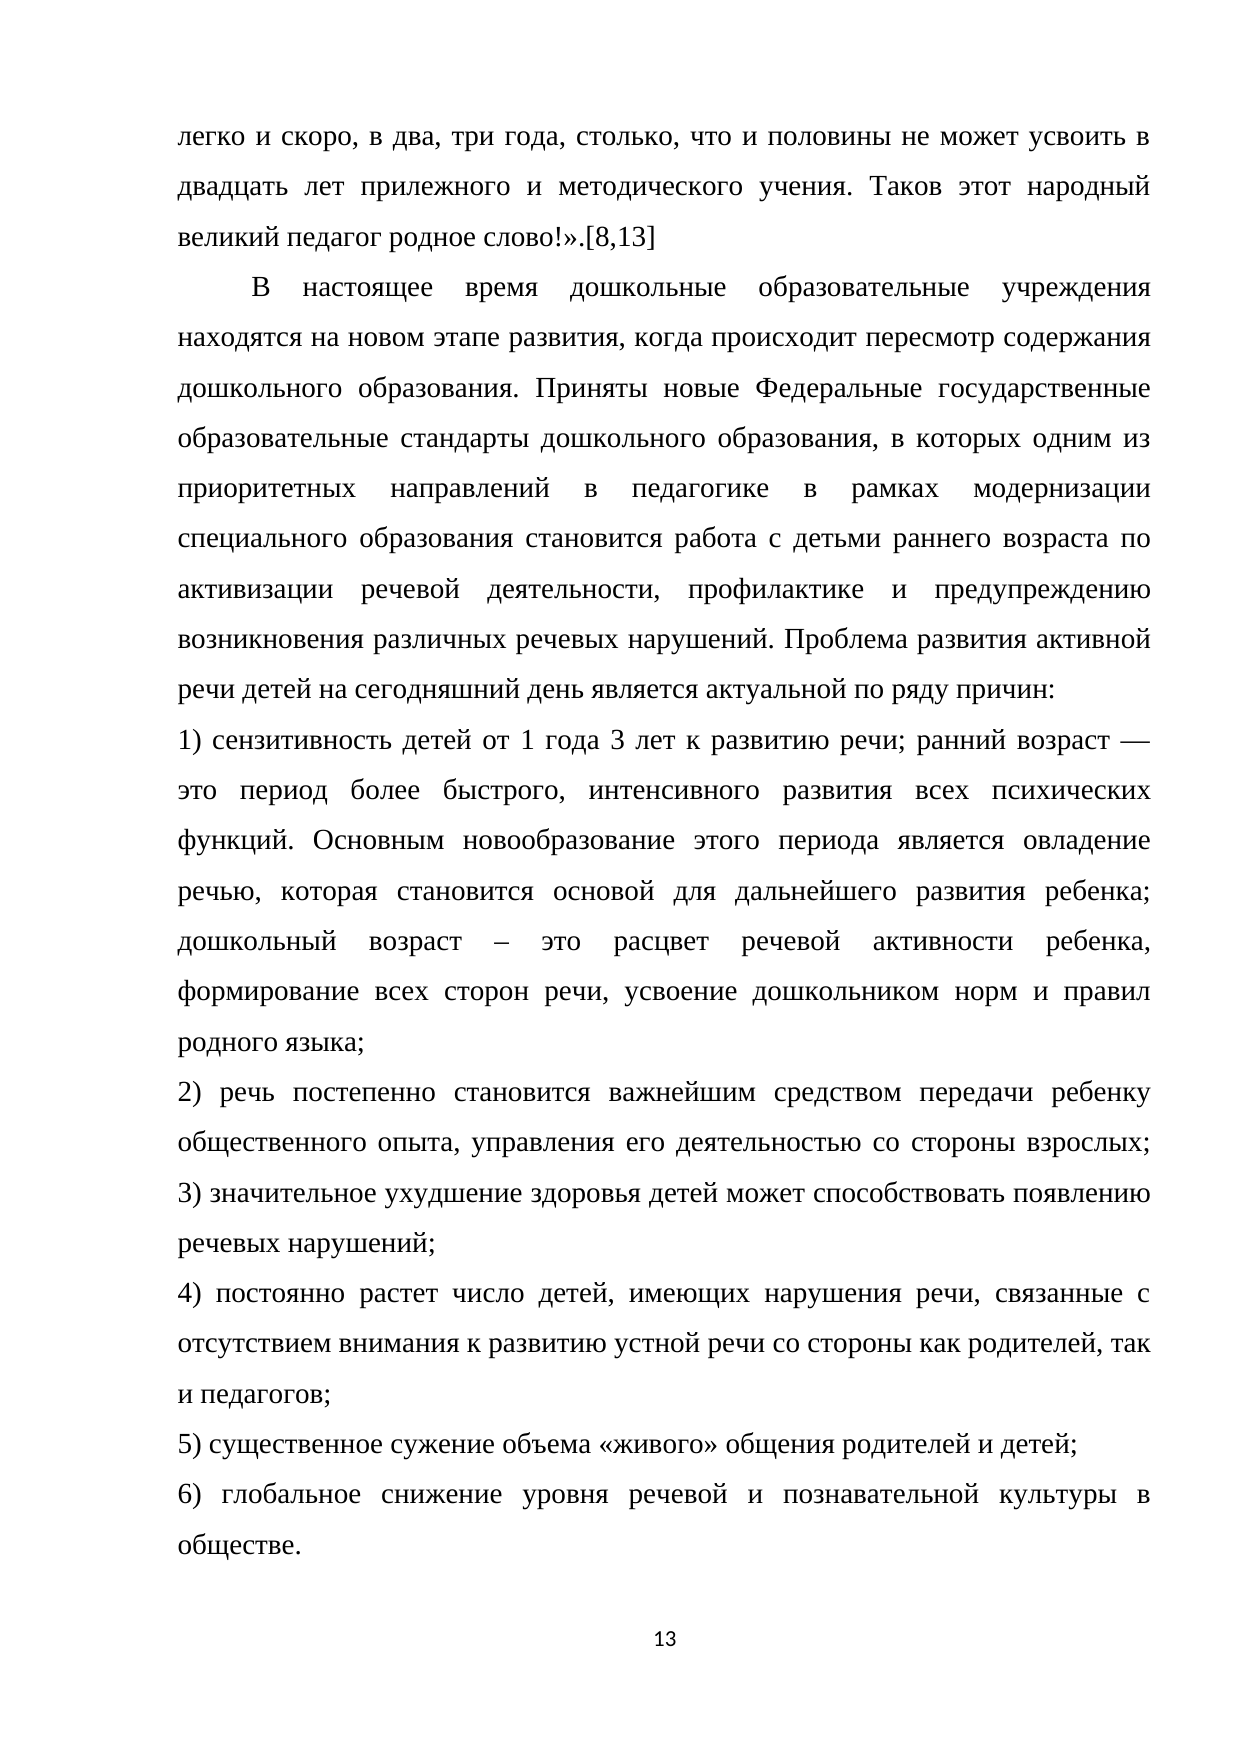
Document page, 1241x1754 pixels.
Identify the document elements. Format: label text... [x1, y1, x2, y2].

text 2) речь постепенно становится важнейшим средством передачи ребенку общественного опыта, управления его деятельностью со стороны взрослых; 3) значительное ухудшение здоровья детей может способствовать появлению речевых нарушений; [177, 1074, 1152, 1258]
text 6) глобальное снижение уровня речевой и познавательной культуры в обществе. [177, 1477, 1152, 1560]
text В настоящее время дошкольные образовательные учреждения находятся на новом этапе развития, когда происходит пересмотр содержания дошкольного образования. Приняты новые Федеральные государственные образовательные стандарты дошкольного образования, в которых одним из приоритетных направлений в педагогике в рамках модернизации специального образования становится работа с детьми раннего возраста по активизации речевой деятельности, профилактике и предупреждению возникновения различных речевых нарушений. Проблема развития активной речи детей на сегодняшний день является актуальной по ряду причин: [177, 269, 1152, 705]
text 1) сензитивность детей от 1 года 3 лет к развитию речи; ранний возраст — это период более быстрого, интенсивного развития всех психических функций. Основным новообразование этого периода является овладение речью, которая становится основой для дальнейшего развития ребенка; дошкольный возраст – это расцвет речевой активности ребенка, формирование всех сторон речи, усвоение дошкольником норм и правил родного языка; [177, 722, 1152, 1057]
text 4) постоянно растет число детей, имеющих нарушения речи, связанные с отсутствием внимания к развитию устной речи со стороны как родителей, так и педагогов; [177, 1275, 1152, 1409]
text 5) существенное сужение объема «живого» общения родителей и детей; [177, 1426, 1152, 1460]
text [177, 118, 1152, 252]
